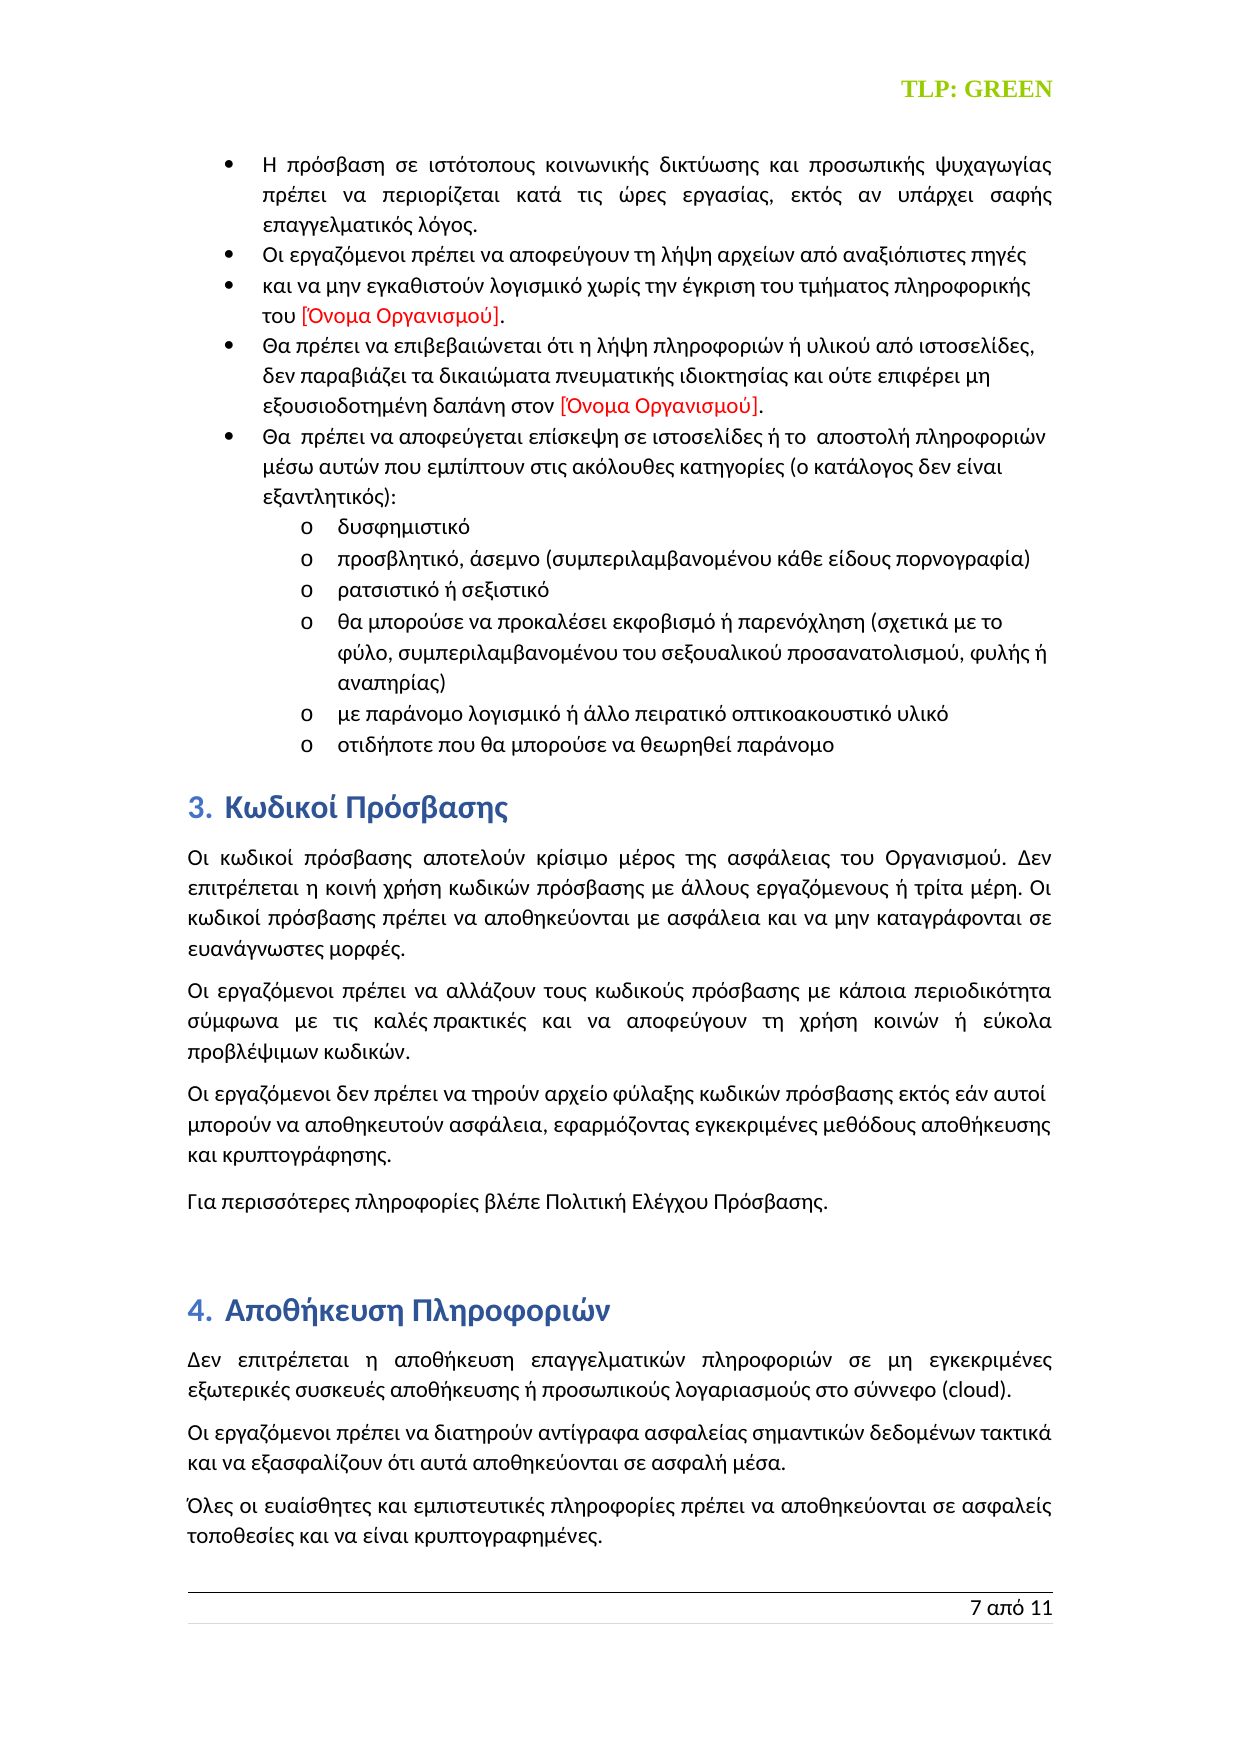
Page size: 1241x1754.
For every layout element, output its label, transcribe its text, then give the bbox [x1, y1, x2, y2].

list ρατσιστικό ή σεξιστικό [300, 575, 1053, 604]
list Θα πρέπει να αποφεύγεται επίσκεψη σε ιστοσελίδες ή το αποστολή πληροφοριών μέσω αυτών που εμπίπτουν στις ακόλουθες κατηγορίες (ο κατάλογος δεν είναι εξαντλητικός): [225, 422, 1053, 510]
list και να μην εγκαθιστούν λογισμικό χωρίς την έγκριση του τμήματος πληροφορικής του [Όνομα Οργανισμού]. [225, 271, 1053, 329]
list με παράνομο λογισμικό ή άλλο πειρατικό οπτικοακουστικό υλικό [300, 699, 1053, 728]
list Θα πρέπει να επιβεβαιώνεται ότι η λήψη πληροφοριών ή υλικού από ιστοσελίδες, δεν παραβιάζει τα δικαιώματα πνευματικής ιδιοκτησίας και ούτε επιφέρει μη εξουσιοδοτημένη δαπάνη στον [Όνομα Οργανισμού]. [225, 331, 1053, 420]
text Δεν επιτρέπεται η αποθήκευση επαγγελματικών πληροφοριών σε μη εγκεκριμένες εξωτερικές συσκευές αποθήκευσης ή προσωπικούς λογαριασμούς στο σύννεφο (cloud). [187, 1345, 1053, 1403]
list δυσφημιστικό [300, 512, 1053, 542]
text Όλες οι ευαίσθητες και εμπιστευτικές πληροφορίες πρέπει να αποθηκεύονται σε ασφαλείς τοποθεσίες και να είναι κρυπτογραφημένες. [187, 1491, 1053, 1549]
list Η πρόσβαση σε ιστότοπους κοινωνικής δικτύωσης και προσωπικής ψυχαγωγίας πρέπει να περιορίζεται κατά τις ώρες εργασίας, εκτός αν υπάρχει σαφής επαγγελματικός λόγος. [225, 150, 1053, 238]
text Για περισσότερες πληροφορίες βλέπε Πολιτική Ελέγχου Πρόσβασης. [187, 1187, 1053, 1215]
list οτιδήποτε που θα μπορούσε να θεωρηθεί παράνομο [300, 730, 1053, 759]
text Οι εργαζόμενοι δεν πρέπει να τηρούν αρχείο φύλαξης κωδικών πρόσβασης εκτός εάν αυτοί μπορούν να αποθηκευτούν ασφάλεια, εφαρμόζοντας εγκεκριμένες μεθόδους αποθήκευσης και κρυπτογράφησης. [187, 1079, 1053, 1168]
list Οι εργαζόμενοι πρέπει να αποφεύγουν τη λήψη αρχείων από αναξιόπιστες πηγές [225, 241, 1053, 269]
subtitle Κωδικοί Πρόσβασης [187, 787, 1053, 827]
text Οι εργαζόμενοι πρέπει να αλλάζουν τους κωδικούς πρόσβασης με κάποια περιοδικότητα σύμφωνα με τις καλές πρακτικές και να αποφεύγουν τη χρήση κοινών ή εύκολα προβλέψιμων κωδικών. [187, 976, 1053, 1065]
subtitle Αποθήκευση Πληροφοριών [187, 1289, 1053, 1329]
list προσβλητικό, άσεμνο (συμπεριλαμβανομένου κάθε είδους πορνογραφία) [300, 544, 1053, 573]
list θα μπορούσε να προκαλέσει εκφοβισμό ή παρενόχληση (σχετικά με το φύλο, συμπεριλαμβανομένου του σεξουαλικού προσανατολισμού, φυλής ή αναπηρίας) [300, 607, 1053, 696]
text Οι εργαζόμενοι πρέπει να διατηρούν αντίγραφα ασφαλείας σημαντικών δεδομένων τακτικά και να εξασφαλίζουν ότι αυτά αποθηκεύονται σε ασφαλή μέσα. [187, 1418, 1053, 1476]
text Οι κωδικοί πρόσβασης αποτελούν κρίσιμο μέρος της ασφάλειας του Οργανισμού. Δεν επιτρέπεται η κοινή χρήση κωδικών πρόσβασης με άλλους εργαζόμενους ή τρίτα μέρη. Οι κωδικοί πρόσβασης πρέπει να αποθηκεύονται με ασφάλεια και να μην καταγράφονται σε ευανάγνωστες μορφές. [187, 843, 1053, 962]
